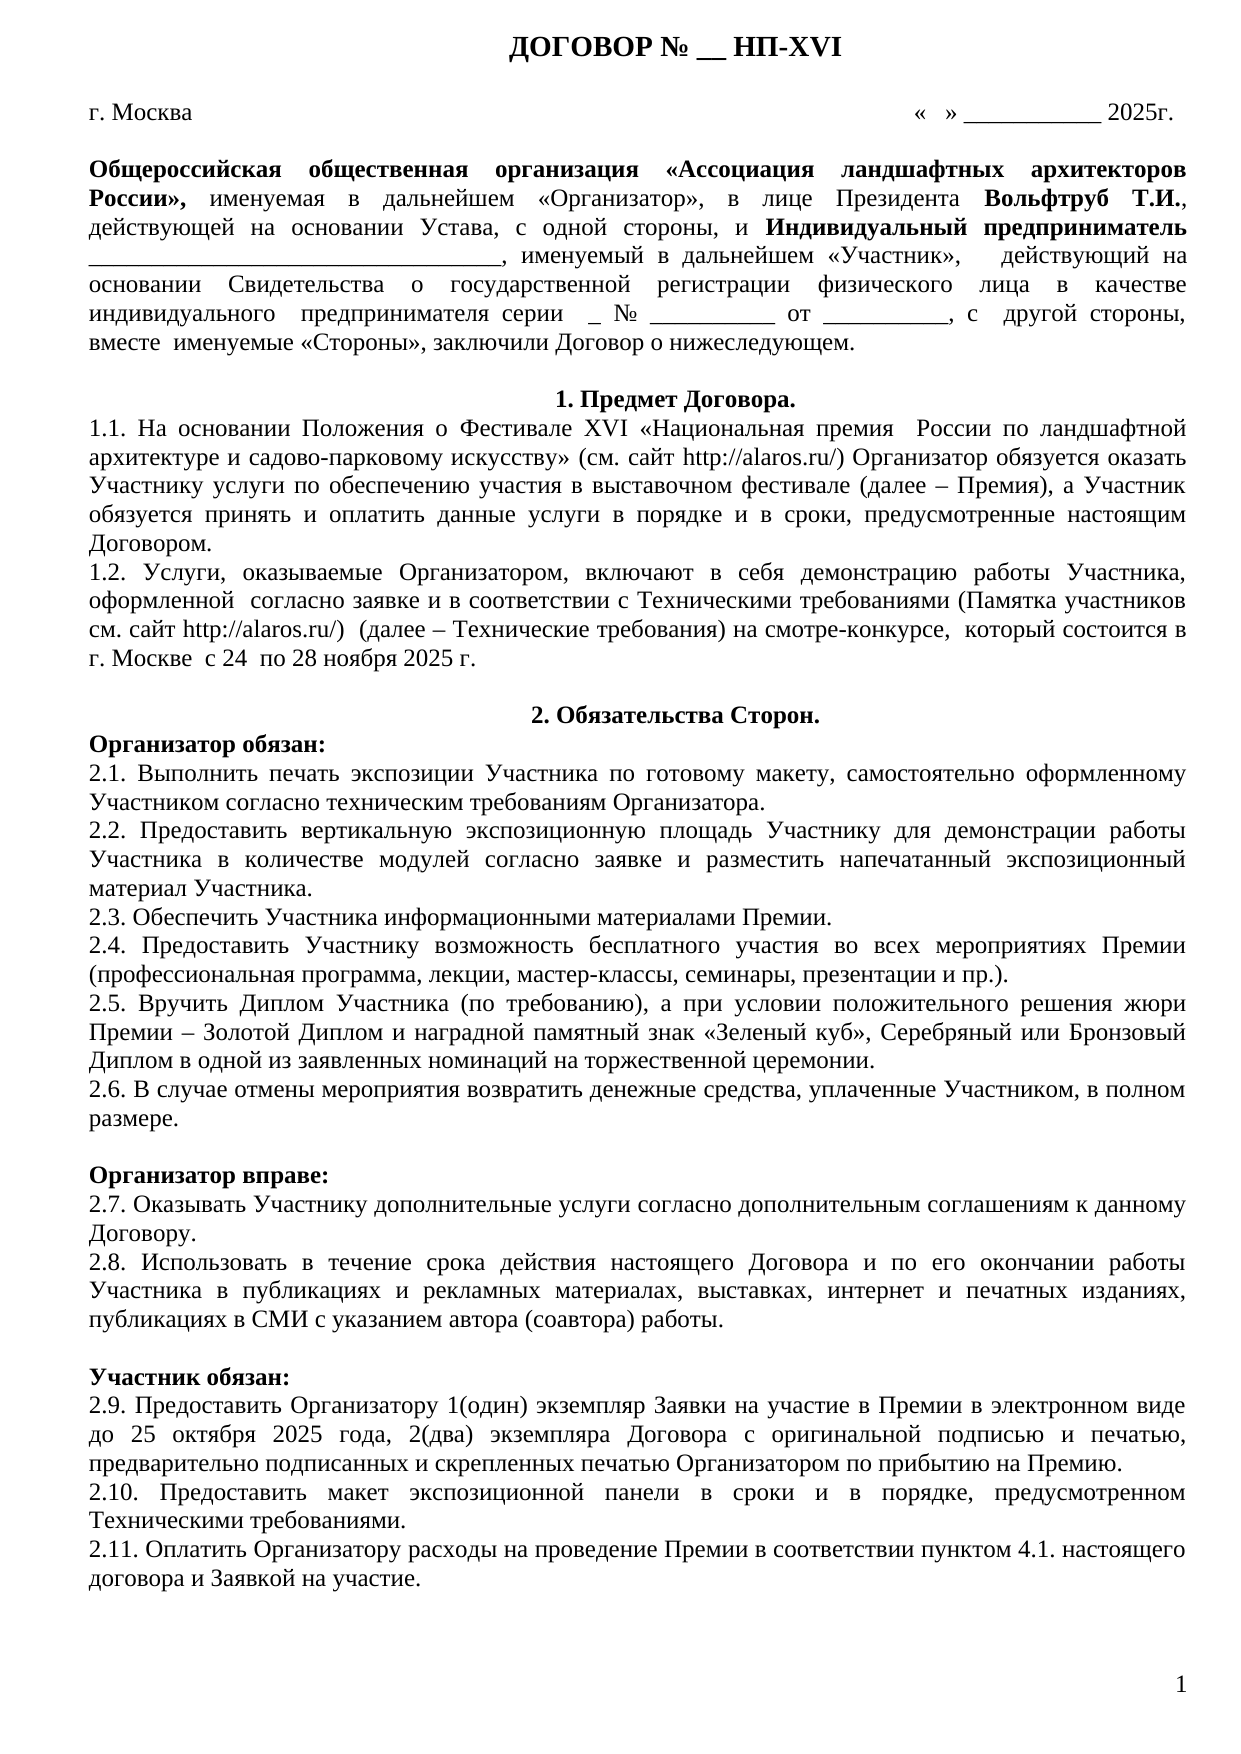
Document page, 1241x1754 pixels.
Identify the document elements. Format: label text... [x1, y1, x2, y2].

text Общероссийская общественная организация «Ассоциация ландшафтных архитекторов России», именуемая в дальнейшем «Организатор», в лице Президента Вольфтруб Т.И., действующей на основании Устава, с одной стороны, и Индивидуальный предприниматель _________________________________, именуемый в дальнейшем «Участник», действующий на основании Свидетельства о государственной регистрации физического лица в качестве индивидуального предпринимателя серии _ № __________ от __________, с другой стороны, вместе именуемые «Стороны», заключили Договор о нижеследующем. [89, 154, 1187, 355]
text 2.7. Оказывать Участнику дополнительные услуги согласно дополнительным соглашениям к данному Договору. [89, 1189, 1187, 1247]
text Организатор вправе: [89, 1160, 1187, 1189]
text 2.4. Предоставить Участнику возможность бесплатного участия во всех мероприятиях Премии (профессиональная программа, лекции, мастер-классы, семинары, презентации и пр.). [89, 930, 1187, 988]
text 2.2. Предоставить вертикальную экспозиционную площадь Участнику для демонстрации работы Участника в количестве модулей согласно заявке и разместить напечатанный экспозиционный материал Участника. [89, 815, 1187, 902]
text 2.5. Вручить Диплом Участника (по требованию), а при условии положительного решения жюри Премии – Золотой Диплом и наградной памятный знак «Зеленый куб», Серебряный или Бронзовый Диплом в одной из заявленных номинаций на торжественной церемонии. [89, 988, 1187, 1074]
text ДОГОВОР № __ НП-ХVI [89, 29, 1187, 63]
text 2. Обязательства Сторон. [89, 700, 1187, 729]
text 2.9. Предоставить Организатору 1(один) экземпляр Заявки на участие в Премии в электронном виде до 25 октября 2025 года, 2(два) экземпляра Договора с оригинальной подписью и печатью, предварительно подписанных и скрепленных печатью Организатором по прибытию на Премию. [89, 1390, 1187, 1477]
text 2.1. Выполнить печать экспозиции Участника по готовому макету, самостоятельно оформленному Участником согласно техническим требованиям Организатора. [89, 758, 1187, 815]
text г. Москва « » ___________ 2025г. [89, 97, 1187, 125]
text Организатор обязан: [89, 729, 1187, 758]
text 2.3. Обеспечить Участника информационными материалами Премии. [89, 902, 1187, 930]
text Участник обязан: [89, 1362, 1187, 1390]
text 1.1. На основании Положения о Фестивале XVI «Национальная премия России по ландшафтной архитектуре и садово-парковому искусству» (см. сайт http://alaros.ru/) Организатор обязуется оказать Участнику услуги по обеспечению участия в выставочном фестивале (далее – Премия), а Участник обязуется принять и оплатить данные услуги в порядке и в сроки, предусмотренные настоящим Договором. [89, 413, 1187, 557]
text 2.10. Предоставить макет экспозиционной панели в сроки и в порядке, предусмотренном Техническими требованиями. [89, 1477, 1187, 1534]
text 1.2. Услуги, оказываемые Организатором, включают в себя демонстрацию работы Участника, оформленной согласно заявке и в соответствии с Техническими требованиями (Памятка участников см. сайт http://alaros.ru/) (далее – Технические требования) на смотре-конкурсе, который состоится в г. Москве с 24 по 28 ноября 2025 г. [89, 557, 1187, 672]
text 2.11. Оплатить Организатору расходы на проведение Премии в соответствии пунктом 4.1. настоящего договора и Заявкой на участие. [89, 1534, 1187, 1592]
text 2.6. В случае отмены мероприятия возвратить денежные средства, уплаченные Участником, в полном размере. [89, 1074, 1187, 1132]
text 2.8. Использовать в течение срока действия настоящего Договора и по его окончании работы Участника в публикациях и рекламных материалах, выставках, интернет и печатных изданиях, публикациях в СМИ с указанием автора (соавтора) работы. [89, 1247, 1187, 1333]
text 1. Предмет Договора. [89, 384, 1187, 413]
